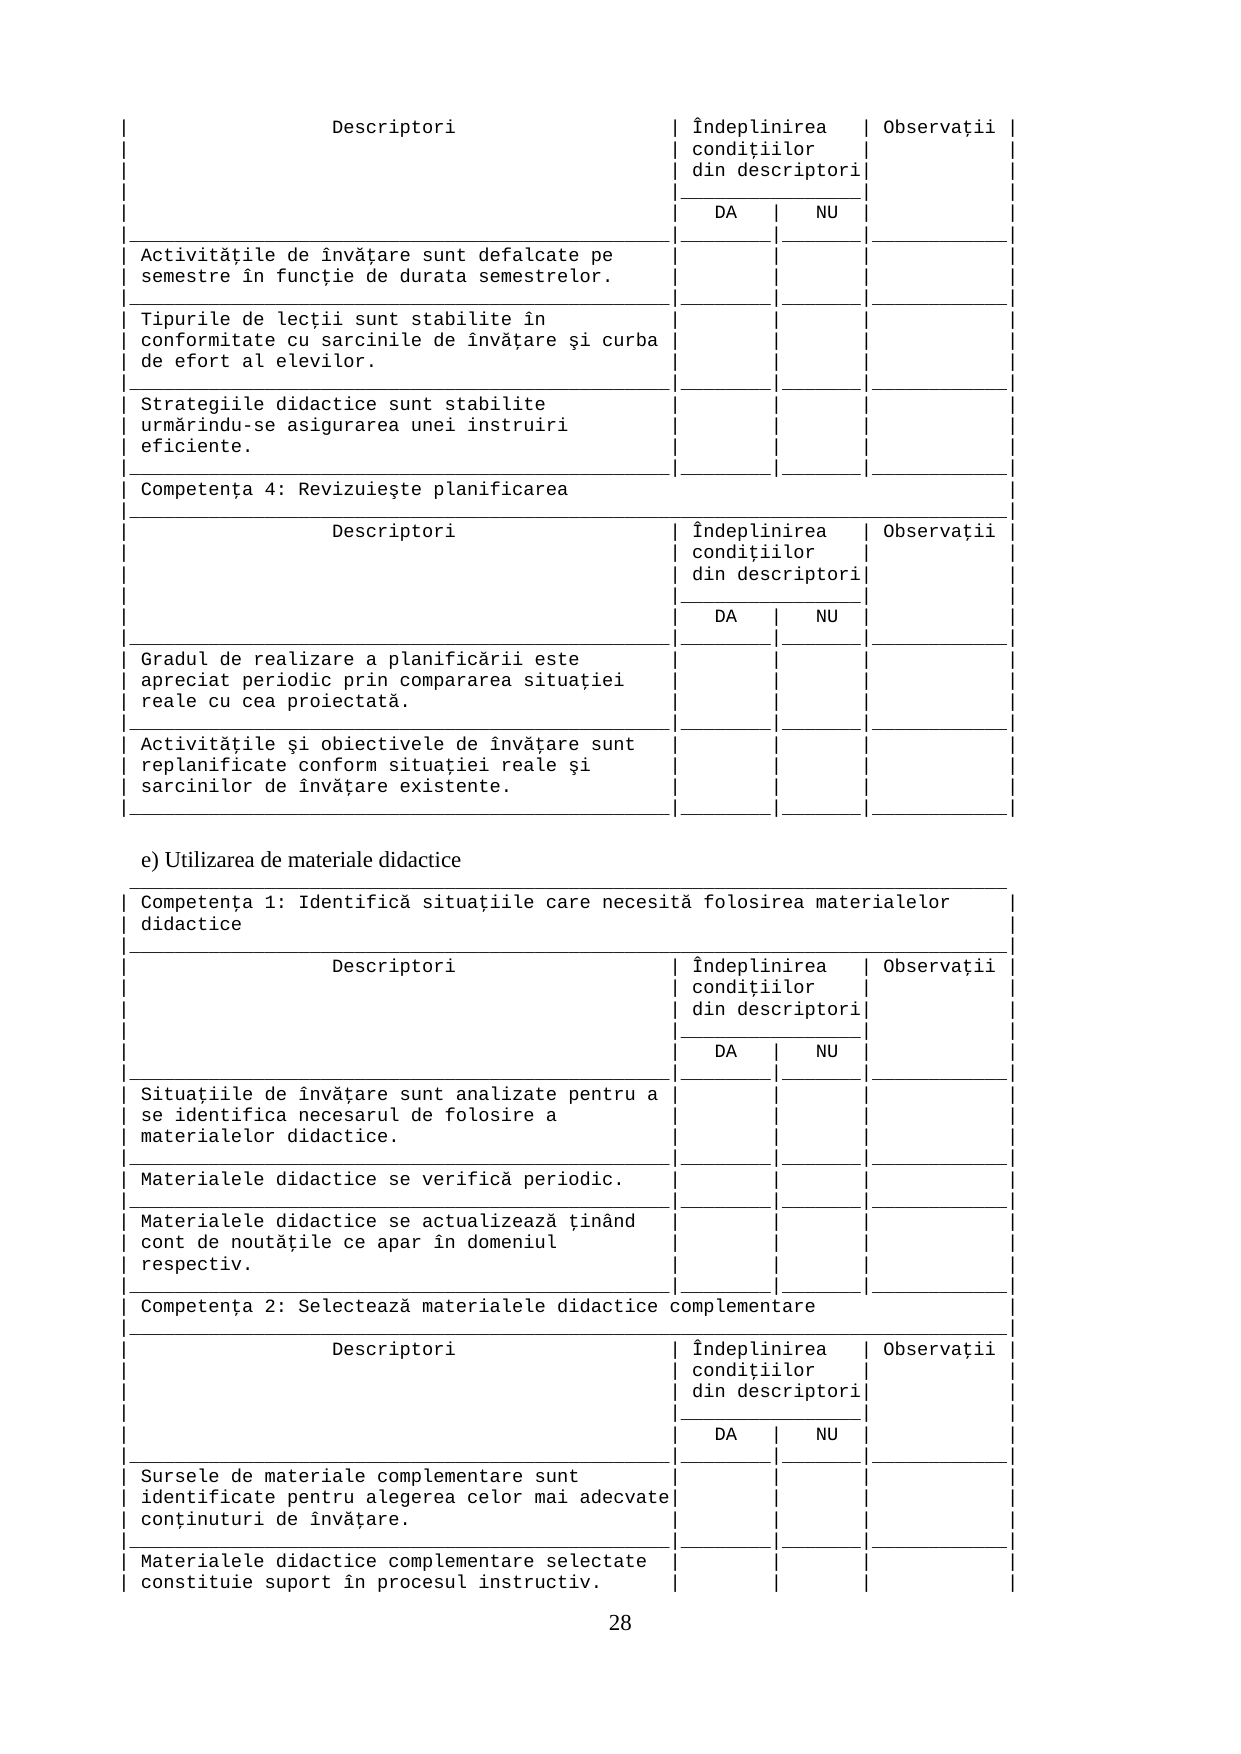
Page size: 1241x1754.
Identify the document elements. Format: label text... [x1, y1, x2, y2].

text e) Utilizarea de materiale didactice [118, 846, 1122, 872]
text | Gradul de realizare a planificării este | | | | [118, 649, 1122, 671]
text | se identifica necesarul de folosire a | | | | [118, 1106, 1122, 1127]
text | | DA | NU | | [118, 203, 1122, 224]
text | constituie suport în procesul instructiv. | | | | [118, 1573, 1122, 1594]
text |________________________________________________|________|_______|____________| [118, 1063, 1122, 1084]
text |________________________________________________|________|_______|____________| [118, 1446, 1122, 1467]
text | | condiţiilor | | [118, 139, 1122, 161]
text | Activităţile şi obiectivele de învăţare sunt | | | | [118, 734, 1122, 756]
text | | condiţiilor | | [118, 1361, 1122, 1382]
text | reale cu cea proiectată. | | | | [118, 692, 1122, 713]
text |________________________________________________|________|_______|____________| [118, 713, 1122, 734]
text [118, 224, 1122, 246]
text | Descriptori | Îndeplinirea | Observaţii | [118, 522, 1122, 543]
text | conformitate cu sarcinile de învăţare şi curba | | | | [118, 331, 1122, 352]
text | |________________| | [118, 1403, 1122, 1424]
text | Materialele didactice se actualizează ţinând | | | | [118, 1212, 1122, 1233]
text | Descriptori | Îndeplinirea | Observaţii | [118, 957, 1122, 978]
text | | condiţiilor | | [118, 978, 1122, 999]
text |________________________________________________|________|_______|____________| [118, 373, 1122, 394]
text | identificate pentru alegerea celor mai adecvate| | | | [118, 1488, 1122, 1509]
text | Tipurile de lecţii sunt stabilite în | | | | [118, 309, 1122, 331]
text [118, 1531, 1122, 1552]
text |________________________________________________|________|_______|____________| [118, 798, 1122, 819]
text | | DA | NU | | [118, 607, 1122, 628]
text | Descriptori | Îndeplinirea | Observaţii | [118, 1339, 1122, 1361]
text | Materialele didactice se verifică periodic. | | | | [118, 1169, 1122, 1191]
text | conţinuturi de învăţare. | | | | [118, 1509, 1122, 1531]
text |______________________________________________________________________________| [118, 1318, 1122, 1339]
text | Sursele de materiale complementare sunt | | | | [118, 1467, 1122, 1488]
text |________________________________________________|________|_______|____________| [118, 628, 1122, 649]
text | Descriptori | Îndeplinirea | Observaţii | [118, 118, 1122, 139]
text | | din descriptori| | [118, 564, 1122, 586]
text |________________________________________________|________|_______|____________| [118, 288, 1122, 309]
text | de efort al elevilor. | | | | [118, 352, 1122, 373]
text | sarcinilor de învăţare existente. | | | | [118, 777, 1122, 798]
text | | DA | NU | | [118, 1042, 1122, 1063]
text | Activităţile de învăţare sunt defalcate pe | | | | [118, 246, 1122, 267]
text | urmărindu-se asigurarea unei instruiri | | | | [118, 416, 1122, 437]
text | | din descriptori| | [118, 1382, 1122, 1403]
text | replanificate conform situaţiei reale şi | | | | [118, 756, 1122, 777]
text | cont de noutăţile ce apar în domeniul | | | | [118, 1233, 1122, 1254]
text | Competenţa 2: Selectează materialele didactice complementare | [118, 1297, 1122, 1318]
text | | din descriptori| | [118, 161, 1122, 182]
text | Strategiile didactice sunt stabilite | | | | [118, 394, 1122, 416]
text |________________________________________________|________|_______|____________| [118, 1191, 1122, 1212]
text | | DA | NU | | [118, 1424, 1122, 1446]
text |________________________________________________|________|_______|____________| [118, 458, 1122, 479]
text | |________________| | [118, 1021, 1122, 1042]
text | Competenţa 1: Identifică situaţiile care necesită folosirea materialelor | [118, 893, 1122, 914]
text |________________________________________________|________|_______|____________| [118, 1276, 1122, 1297]
text |______________________________________________________________________________| [118, 936, 1122, 957]
text | apreciat periodic prin compararea situaţiei | | | | [118, 671, 1122, 692]
text | Competenţa 4: Revizuieşte planificarea | [118, 479, 1122, 501]
text |______________________________________________________________________________| [118, 501, 1122, 522]
text | |________________| | [118, 182, 1122, 203]
text | | condiţiilor | | [118, 543, 1122, 564]
text | eficiente. | | | | [118, 437, 1122, 458]
text | materialelor didactice. | | | | [118, 1127, 1122, 1148]
text | semestre în funcţie de durata semestrelor. | | | | [118, 267, 1122, 288]
text | Situaţiile de învăţare sunt analizate pentru a | | | | [118, 1084, 1122, 1106]
text |________________________________________________|________|_______|____________| [118, 1148, 1122, 1169]
text | Materialele didactice complementare selectate | | | | [118, 1552, 1122, 1573]
text ______________________________________________________________________________ [118, 872, 1122, 893]
text | | din descriptori| | [118, 999, 1122, 1021]
text | |________________| | [118, 586, 1122, 607]
text | respectiv. | | | | [118, 1254, 1122, 1276]
text | didactice | [118, 914, 1122, 936]
